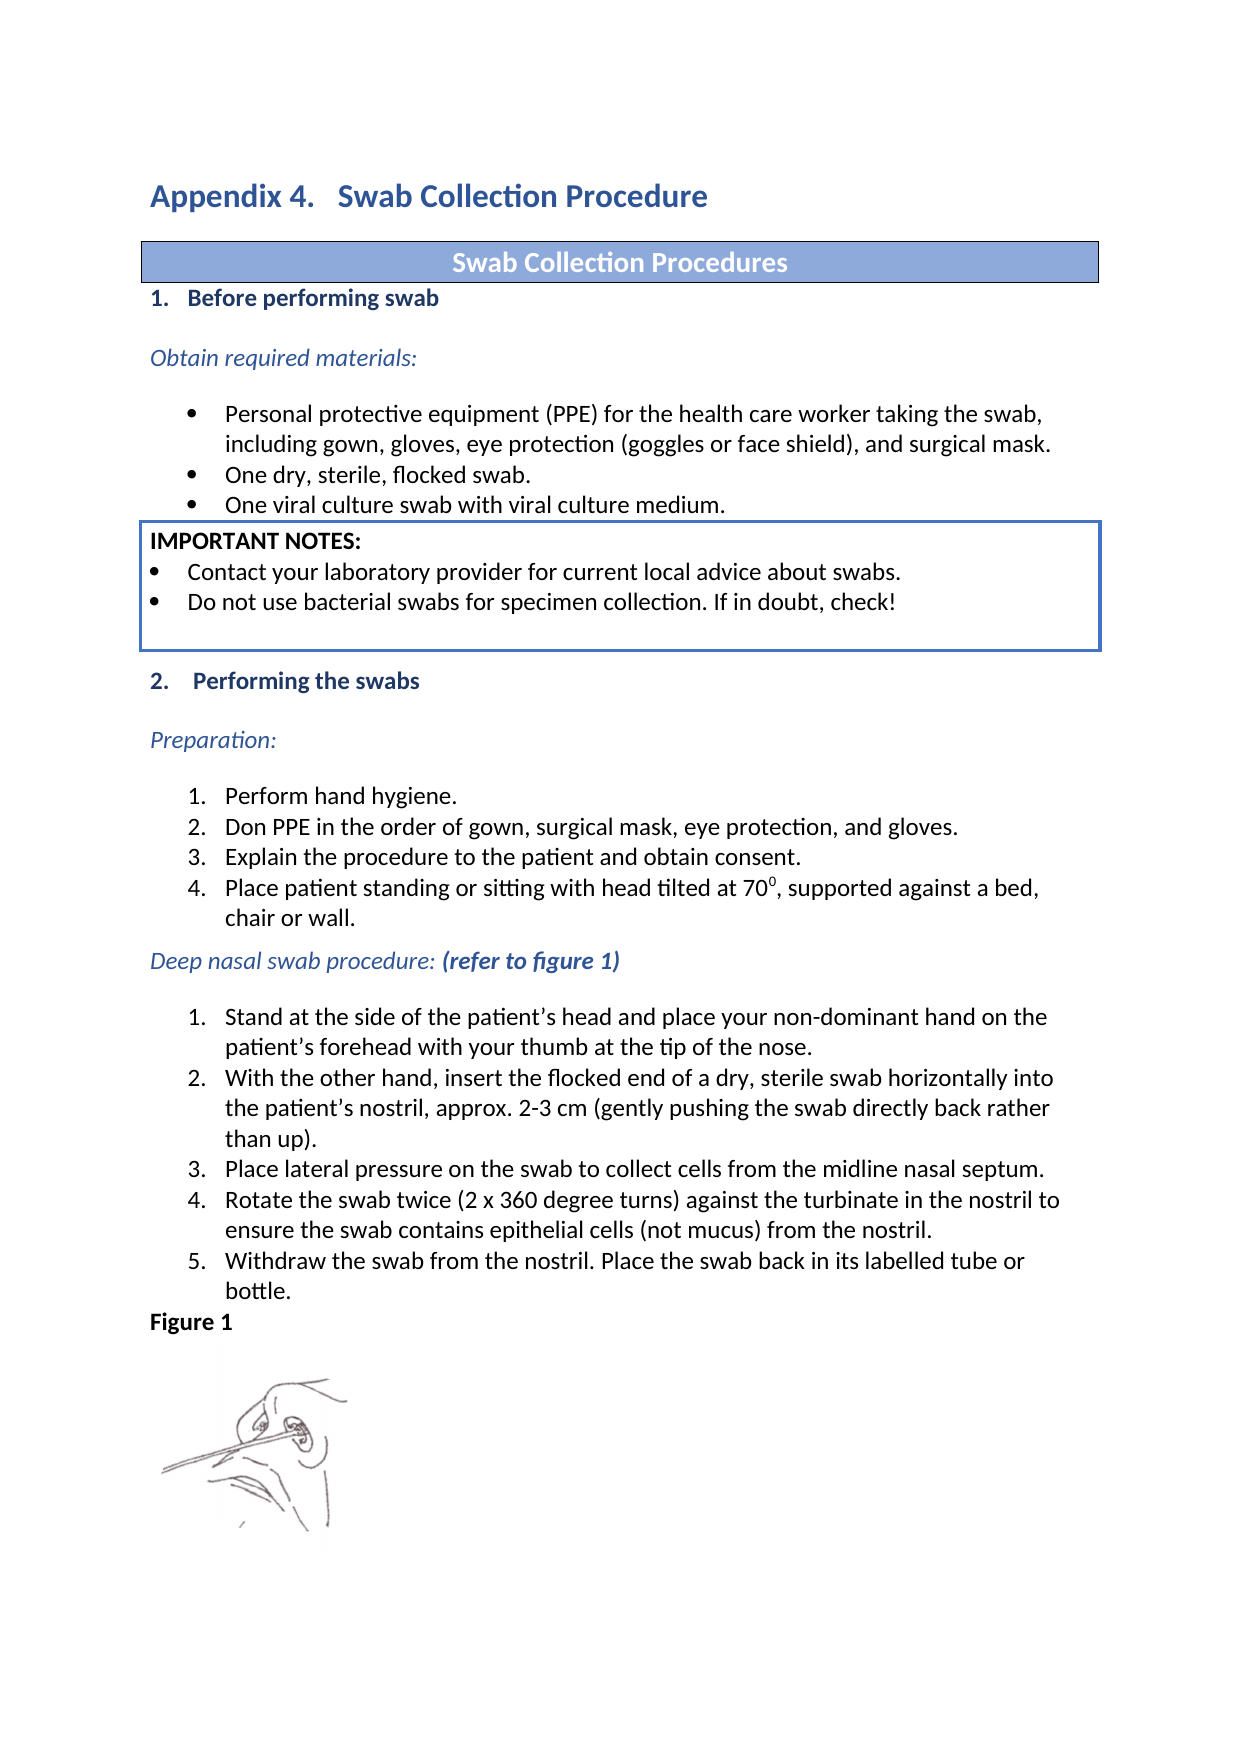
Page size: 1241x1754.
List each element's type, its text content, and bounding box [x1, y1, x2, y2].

subtitle Appendix 4. Swab Collection Procedure [150, 175, 1090, 216]
subtitle Before performing swab [150, 283, 1090, 313]
list With the other hand, insert the flocked end of a dry, sterile swab horizontally into the patient’s nostril, approx. 2-3 cm (gently pushing the swab directly back rather than up). [187, 1062, 1090, 1153]
subtitle Deep nasal swab procedure: (refer to figure 1) [150, 945, 1090, 976]
text IMPORTANT NOTES: [142, 523, 1098, 556]
picture [153, 1336, 392, 1562]
list Personal protective equipment (PPE) for the health care worker taking the swab, including gown, gloves, eye protection (goggles or face shield), and surgical mask. [187, 398, 1090, 459]
text Figure 1 [150, 1306, 1090, 1336]
list Contact your laboratory provider for current local advice about swabs. [150, 556, 1090, 586]
list Withdraw the swab from the nostril. Place the swab back in its labelled tube or bottle. [187, 1245, 1090, 1306]
list Perform hand hygiene. [187, 780, 1090, 811]
subtitle Preparation: [150, 724, 1090, 755]
text Swab Collection Procedures [142, 242, 1098, 282]
subtitle Performing the swabs [150, 665, 1090, 695]
subtitle Obtain required materials: [150, 342, 1090, 373]
list Place lateral pressure on the swab to collect cells from the midline nasal septum. [187, 1153, 1090, 1184]
list One viral culture swab with viral culture medium. [187, 489, 1090, 520]
list Don PPE in the order of gown, surgical mask, eye protection, and gloves. [187, 811, 1090, 841]
list Rotate the swab twice (2 x 360 degree turns) against the turbinate in the nostril to ensure the swab contains epithelial cells (not mucus) from the nostril. [187, 1184, 1090, 1245]
list Place patient standing or sitting with head tilted at 700, supported against a bed, chair or wall. [187, 872, 1090, 933]
list Stand at the side of the patient’s head and place your non-dominant hand on the patient’s forehead with your thumb at the tip of the nose. [187, 1001, 1090, 1062]
list Explain the procedure to the patient and obtain consent. [187, 841, 1090, 872]
list One dry, sterile, flocked swab. [187, 459, 1090, 489]
list Do not use bacterial swabs for specimen collection. If in doubt, check! [150, 586, 1090, 617]
